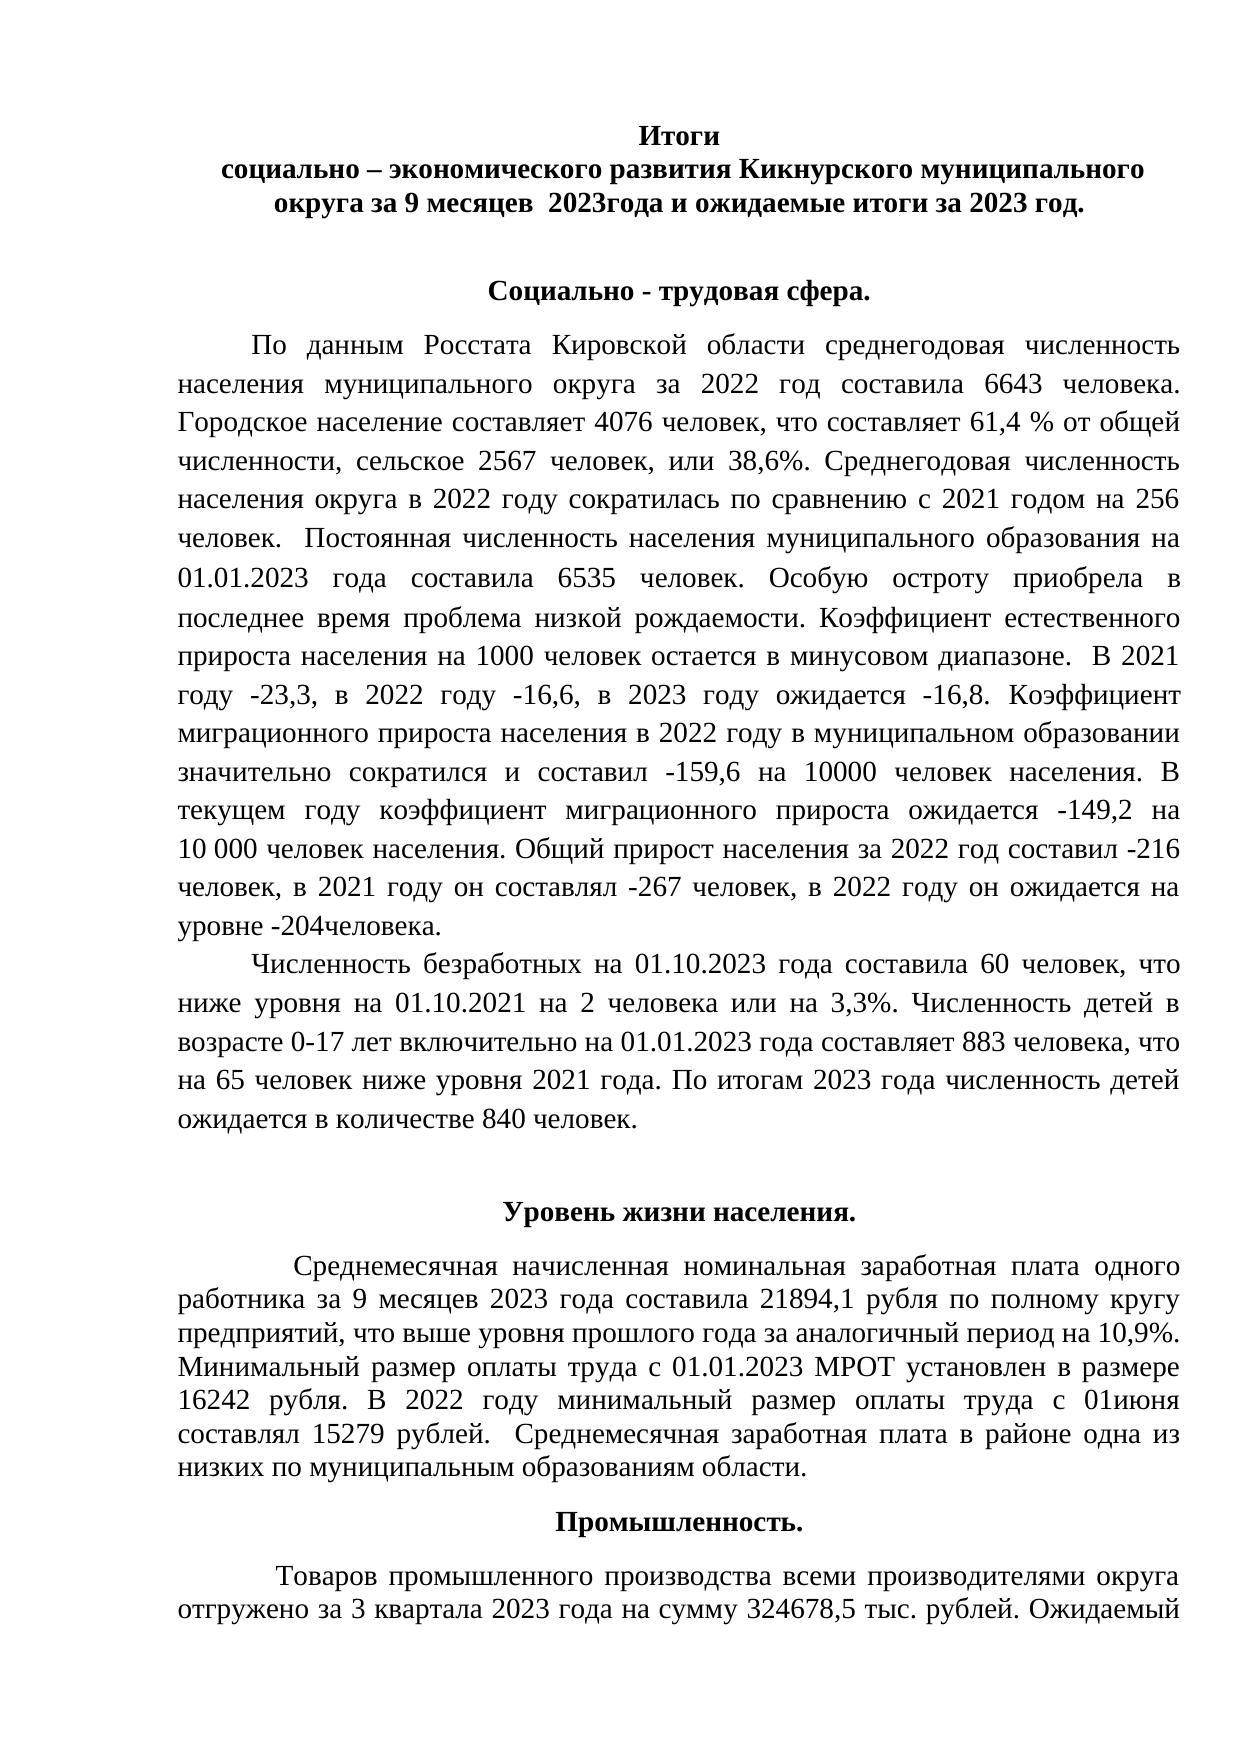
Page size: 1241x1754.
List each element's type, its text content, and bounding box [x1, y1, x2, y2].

text социально – экономического развития Кикнурского муниципального округа за 9 месяцев 2023года и ожидаемые итоги за 2023 год. [177, 152, 1181, 219]
text Среднемесячная начисленная номинальная заработная плата одного работника за 9 месяцев 2023 года составила 21894,1 рубля по полному кругу предприятий, что выше уровня прошлого года за аналогичный период на 10,9%. Минимальный размер оплаты труда с 01.01.2023 МРОТ установлен в размере 16242 рубля. В 2022 году минимальный размер оплаты труда с 01июня составлял 15279 рублей. Среднемесячная заработная плата в районе одна из низких по муниципальным образованиям области. [177, 1248, 1181, 1483]
text Уровень жизни населения. [177, 1194, 1181, 1227]
text Численность безработных на 01.10.2023 года составила 60 человек, что ниже уровня на 01.10.2021 на 2 человека или на 3,3%. Численность детей в возрасте 0-17 лет включительно на 01.01.2023 года составляет 883 человека, что на 65 человек ниже уровня 2021 года. По итогам 2023 года численность детей ожидается в количестве 840 человек. [177, 947, 1181, 1134]
text Социально - трудовая сфера. [177, 273, 1181, 307]
text Итоги [177, 118, 1181, 152]
text Промышленность. [177, 1504, 1181, 1537]
text По данным Росстата Кировской области среднегодовая численность населения муниципального округа за 2022 год составила 6643 человека. Городское население составляет 4076 человек, что составляет 61,4 % от общей численности, сельское 2567 человек, или 38,6%. Среднегодовая численность населения округа в 2022 году сократилась по сравнению с 2021 годом на 256 человек. Постоянная численность населения муниципального образования на 01.01.2023 года составила 6535 человек. Особую остроту приобрела в последнее время проблема низкой рождаемости. Коэффициент естественного прироста населения на 1000 человек остается в минусовом диапазоне. В 2021 году -23,3, в 2022 году -16,6, в 2023 году ожидается -16,8. Коэффициент миграционного прироста населения в 2022 году в муниципальном образовании значительно сократился и составил -159,6 на 10000 человек населения. В текущем году коэффициент миграционного прироста ожидается -149,2 на 10 000 человек населения. Общий прирост населения за 2022 год составил -216 человек, в 2021 году он составлял -267 человек, в 2022 году он ожидается на уровне -204человека. [177, 327, 1181, 942]
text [177, 1558, 1181, 1625]
